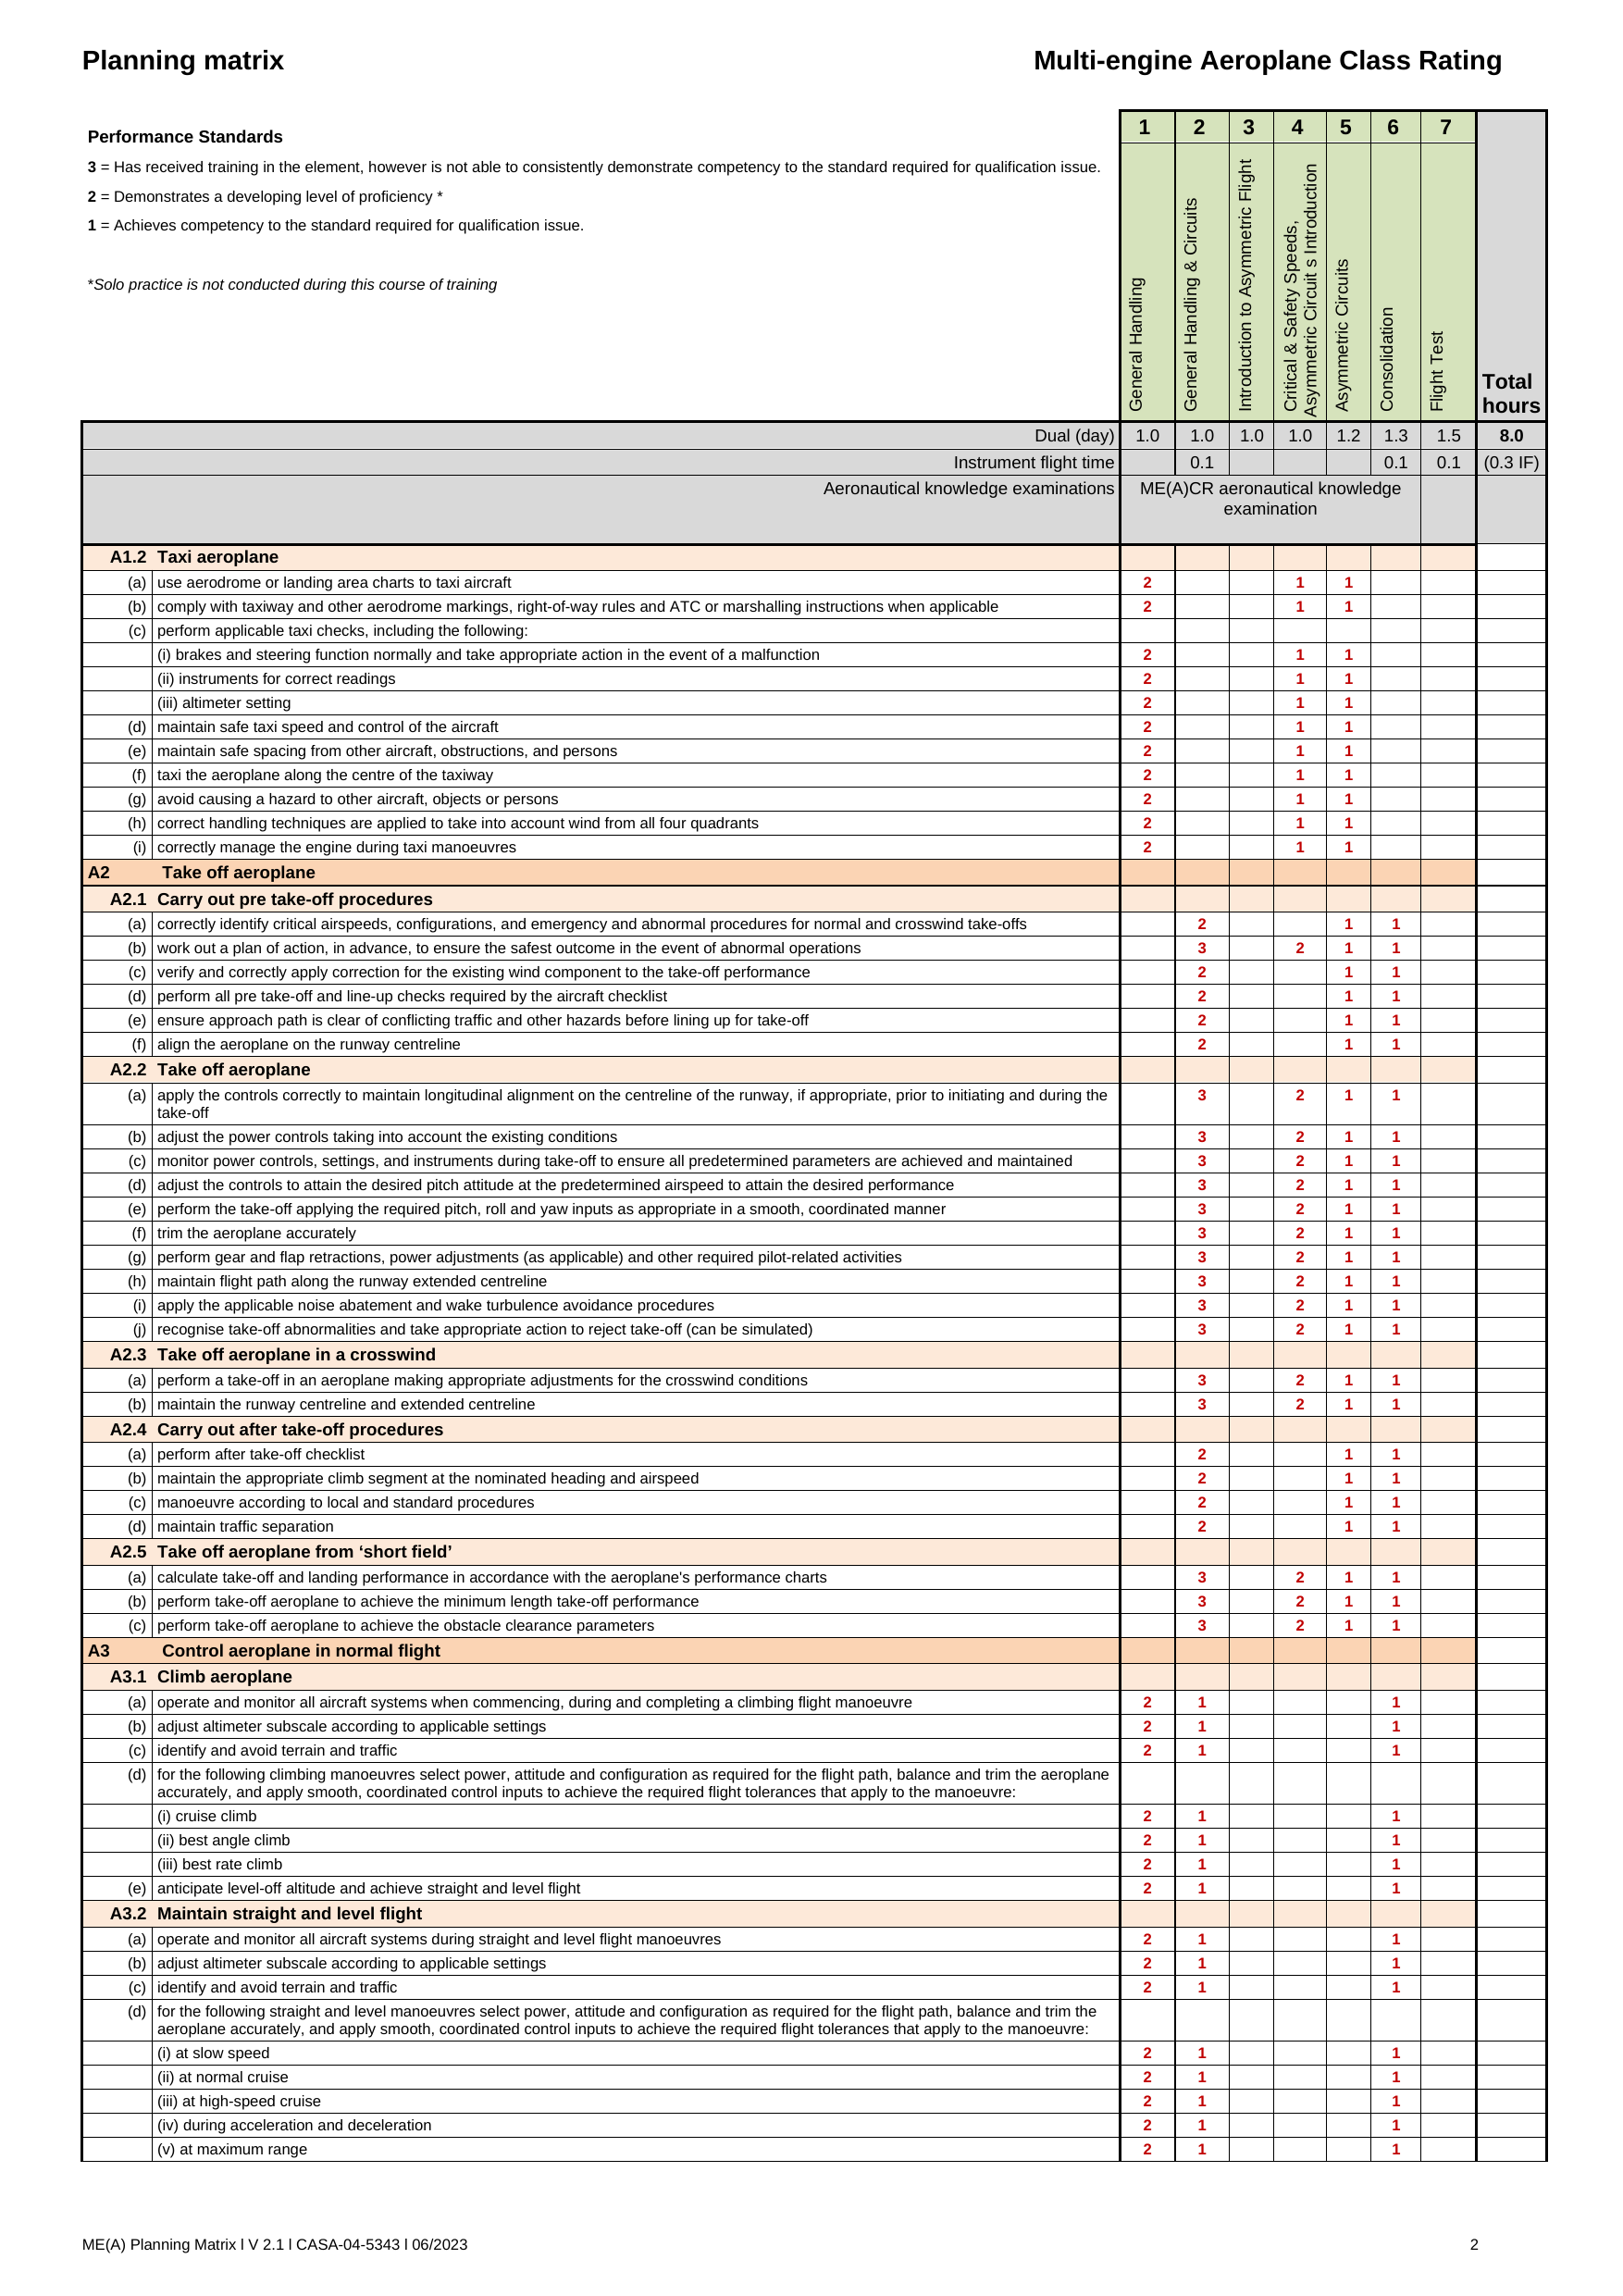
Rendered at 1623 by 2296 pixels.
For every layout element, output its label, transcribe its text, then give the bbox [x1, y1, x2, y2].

table_cell [1478, 667, 1545, 690]
table_cell Critical & Safety Speeds, Asymmetric Circuit s Introduction [1274, 143, 1326, 420]
table_cell [1176, 1539, 1229, 1565]
table_cell [83, 1125, 152, 1148]
table_cell 1 [1176, 1715, 1229, 1738]
table_cell [1371, 836, 1420, 859]
table_cell [1121, 1539, 1174, 1565]
table_cell [1121, 1369, 1174, 1392]
table_cell [1230, 571, 1273, 594]
table_cell 1 [1274, 643, 1326, 666]
table_cell 1 [1327, 937, 1370, 960]
table_cell 1 [1327, 643, 1370, 666]
table_cell [1274, 961, 1326, 984]
table_cell 1 [1327, 571, 1370, 594]
table_cell [1421, 1763, 1475, 1804]
table_cell adjust the power controls taking into account the existing conditions [153, 1125, 1119, 1148]
table_cell A3.1 [83, 1664, 152, 1690]
table_cell [1230, 2066, 1273, 2089]
table_cell operate and monitor all aircraft systems when commencing, during and completing a climbing flight manoeuvre [153, 1691, 1119, 1714]
table_cell [1121, 1763, 1174, 1804]
table_cell [1371, 1763, 1420, 1804]
table_cell 1 [1327, 763, 1370, 787]
table_cell [1327, 887, 1370, 912]
table_cell [83, 1009, 152, 1032]
table_cell [1478, 2042, 1545, 2065]
table_cell [83, 1393, 152, 1416]
table_cell [1421, 1664, 1475, 1690]
table_cell [1230, 1853, 1273, 1876]
table_cell 1 [1371, 1270, 1420, 1293]
table_cell [1478, 1691, 1545, 1714]
table_cell manoeuvre according to local and standard procedures [153, 1491, 1119, 1514]
table_cell Maintain straight and level flight [152, 1901, 1119, 1927]
table_cell 1 [1327, 1614, 1370, 1637]
table_cell [1121, 1222, 1174, 1245]
table_cell 1 [1371, 1393, 1420, 1416]
table_cell [1421, 1198, 1475, 1221]
table_cell [1230, 667, 1273, 690]
table_cell 1 [1327, 1084, 1370, 1124]
table_cell [1274, 1057, 1326, 1082]
table_cell Take off aeroplane [152, 860, 1119, 885]
table_cell for the following climbing manoeuvres select power, attitude and configuration as required for the flight path, balance and trim the aeroplane accurately, and apply smooth, coordinated control inputs to achieve the required flight tolerances that apply to the manoeuvre: [153, 1763, 1119, 1804]
table_cell [83, 1198, 152, 1221]
table_cell 1 [1176, 2090, 1229, 2113]
table_cell [1230, 1125, 1273, 1148]
table_cell [1478, 1952, 1545, 1975]
table_cell [1478, 961, 1545, 984]
table_cell 1.2 [1327, 423, 1370, 448]
table_cell 2 [1121, 1853, 1174, 1876]
table_cell [1230, 2000, 1273, 2041]
table_cell [1274, 2042, 1326, 2065]
table_cell 2 [1121, 1976, 1174, 1999]
table_cell [1121, 1270, 1174, 1293]
table_cell [1327, 2066, 1370, 2089]
table_cell [1478, 2114, 1545, 2137]
table_cell [1230, 643, 1273, 666]
table_cell 1 [1274, 836, 1326, 859]
table_cell 0.1 [1176, 450, 1229, 475]
table_cell 1 [1371, 1853, 1420, 1876]
table_cell [1230, 1294, 1273, 1317]
table_cell [1478, 912, 1545, 936]
table_cell 1 [1274, 667, 1326, 690]
table_cell identify and avoid terrain and traffic [153, 1739, 1119, 1762]
table_cell [1274, 1417, 1326, 1442]
table_cell [1230, 1246, 1273, 1269]
table_cell [1176, 1638, 1229, 1663]
table_cell 2 [1274, 1590, 1326, 1613]
table_cell [1230, 595, 1273, 618]
table_cell cruise climb [153, 1805, 1119, 1828]
table_cell [1121, 1084, 1174, 1124]
table_cell 2 [1274, 1294, 1326, 1317]
table_cell [1230, 1057, 1273, 1082]
table_cell 1 [1176, 1805, 1229, 1828]
table_cell [1230, 1976, 1273, 1999]
table_cell [1327, 1853, 1370, 1876]
table_cell [1421, 1853, 1475, 1876]
table_cell Take off aeroplane in a crosswind [152, 1342, 1119, 1368]
table_cell 3 [1176, 1294, 1229, 1317]
table_cell [83, 691, 152, 714]
table_cell 2 [1176, 1515, 1229, 1538]
table_cell 3 [1176, 1369, 1229, 1392]
table_cell [1274, 1539, 1326, 1565]
table_cell [83, 1033, 152, 1056]
table_cell [1121, 619, 1174, 642]
table_cell [1230, 739, 1273, 763]
table_cell [83, 2090, 152, 2113]
table_cell [1274, 619, 1326, 642]
table_cell adjust altimeter subscale according to applicable settings [153, 1952, 1119, 1975]
table_cell [1371, 887, 1420, 912]
table_cell Taxi aeroplane [152, 546, 1119, 570]
table_header [1274, 112, 1326, 142]
table_cell [1327, 619, 1370, 642]
table_cell Carry out after take-off procedures [152, 1417, 1119, 1442]
table_cell 1 [1327, 1491, 1370, 1514]
table_cell perform all pre take-off and line-up checks required by the aircraft checklist [153, 985, 1119, 1008]
table_cell [1121, 2000, 1174, 2041]
table_cell 2 [1274, 1222, 1326, 1245]
table_cell use aerodrome or landing area charts to taxi aircraft [153, 571, 1119, 594]
table_cell correctly manage the engine during taxi manoeuvres [153, 836, 1119, 859]
table_cell 1 [1327, 1467, 1370, 1490]
table_cell Consolidation [1371, 143, 1420, 420]
table_cell [1371, 715, 1420, 738]
table_cell [1421, 1877, 1475, 1900]
table_cell [1230, 1638, 1273, 1663]
table_cell [1274, 1033, 1326, 1056]
table_cell [1230, 2138, 1273, 2161]
table_cell [1274, 1928, 1326, 1951]
table_cell best angle climb [153, 1829, 1119, 1852]
table_cell 1 [1371, 1491, 1420, 1514]
table_cell [83, 571, 152, 594]
table_cell [1176, 667, 1229, 690]
table_cell [83, 1467, 152, 1490]
table_cell 8.0 [1478, 423, 1545, 448]
table_cell [1478, 1715, 1545, 1738]
table_cell [1230, 1515, 1273, 1538]
table_cell perform take-off aeroplane to achieve the minimum length take-off performance [153, 1590, 1119, 1613]
table_cell 3 [1176, 1246, 1229, 1269]
table_cell work out a plan of action, in advance, to ensure the safest outcome in the event of abnormal operations [153, 937, 1119, 960]
table_cell [1121, 1638, 1174, 1663]
table_cell maintain traffic separation [153, 1515, 1119, 1538]
table_cell [1478, 1198, 1545, 1221]
table_cell [1176, 643, 1229, 666]
table_cell [1478, 691, 1545, 714]
table_cell [1478, 1638, 1545, 1663]
table_cell [1121, 1664, 1174, 1690]
table_cell 2 [1121, 595, 1174, 618]
table_cell during acceleration and deceleration [153, 2114, 1119, 2137]
table_cell [1478, 1149, 1545, 1173]
table_cell [1421, 1976, 1475, 1999]
table_cell at slow speed [153, 2042, 1119, 2065]
table_cell [83, 1566, 152, 1589]
table_cell [1327, 1664, 1370, 1690]
table_cell [1121, 546, 1174, 570]
table_cell [1121, 1057, 1174, 1082]
table_cell [1274, 2138, 1326, 2161]
table_cell [1327, 1763, 1370, 1804]
table_cell [1478, 763, 1545, 787]
table_cell 1 [1327, 788, 1370, 811]
table_cell 2 [1121, 691, 1174, 714]
table_cell [1327, 1691, 1370, 1714]
table_cell [1327, 1342, 1370, 1368]
table_cell [1478, 1928, 1545, 1951]
table_cell 1 [1327, 836, 1370, 859]
table_cell [1421, 1691, 1475, 1714]
table_cell 1 [1327, 1173, 1370, 1197]
table_cell [1230, 619, 1273, 642]
table_cell [83, 2000, 152, 2041]
table_cell [1421, 1491, 1475, 1514]
table_cell [83, 2114, 152, 2137]
table_cell 1 [1371, 912, 1420, 936]
table_cell 2 [1176, 961, 1229, 984]
table_cell 3 [1176, 1590, 1229, 1613]
table_cell 3 [1176, 1149, 1229, 1173]
table_cell [1421, 1009, 1475, 1032]
table_cell 1 [1176, 1952, 1229, 1975]
table_cell [1327, 1715, 1370, 1738]
table_cell [1371, 1342, 1420, 1368]
table_cell 1 [1327, 1515, 1370, 1538]
table_cell [1421, 1901, 1475, 1927]
table_cell 1 [1371, 2090, 1420, 2113]
table_cell adjust altimeter subscale according to applicable settings [153, 1715, 1119, 1738]
table_cell [1478, 937, 1545, 960]
table_cell [1478, 2138, 1545, 2161]
table_cell 2 [1121, 788, 1174, 811]
table_cell [1121, 1417, 1174, 1442]
table_cell [1327, 2000, 1370, 2041]
table_cell [1421, 619, 1475, 642]
table_cell [1478, 1294, 1545, 1317]
table_cell [1230, 691, 1273, 714]
table_cell [1176, 788, 1229, 811]
table_cell anticipate level-off altitude and achieve straight and level flight [153, 1877, 1119, 1900]
table_cell [1327, 1638, 1370, 1663]
table_cell 1 [1371, 1084, 1420, 1124]
table_cell [83, 1805, 152, 1828]
table_cell [1421, 1393, 1475, 1416]
table_cell [83, 643, 152, 666]
table_cell [1274, 912, 1326, 936]
table_cell [1121, 1566, 1174, 1589]
table_cell 1 [1176, 2066, 1229, 2089]
table_cell maintain the runway centreline and extended centreline [153, 1393, 1119, 1416]
table_cell [1478, 2090, 1545, 2113]
table_cell [1230, 1393, 1273, 1416]
table_cell [83, 788, 152, 811]
table_cell [1421, 812, 1475, 835]
table_cell 1 [1371, 1294, 1420, 1317]
table_cell 3 [1176, 1125, 1229, 1148]
table_cell [1230, 1491, 1273, 1514]
table_cell [1371, 1417, 1420, 1442]
table_cell [1230, 2042, 1273, 2065]
table_cell [1230, 1664, 1273, 1690]
table_cell [1230, 1539, 1273, 1565]
table_cell 2 [1121, 1715, 1174, 1738]
table_cell [1478, 1614, 1545, 1637]
table_cell [1478, 1393, 1545, 1416]
table_cell [1230, 2090, 1273, 2113]
table_cell [1230, 1715, 1273, 1738]
table_cell 2 [1121, 571, 1174, 594]
table_cell [1371, 763, 1420, 787]
table_cell [1274, 1715, 1326, 1738]
table_cell 2 [1121, 836, 1174, 859]
table_cell 2 [1121, 1691, 1174, 1714]
table_cell 1 [1371, 1805, 1420, 1828]
table_cell [83, 667, 152, 690]
table_cell 2 [1176, 985, 1229, 1008]
table_cell [1274, 1853, 1326, 1876]
table_cell 2 [1121, 1829, 1174, 1852]
table_cell maintain safe taxi speed and control of the aircraft [153, 715, 1119, 738]
table_cell 1 [1327, 1246, 1370, 1269]
table_cell [83, 1149, 152, 1173]
table_cell [83, 961, 152, 984]
table_cell [1478, 1318, 1545, 1341]
table_cell instruments for correct readings [153, 667, 1119, 690]
table_cell 2 [1121, 2042, 1174, 2065]
table_cell [83, 619, 152, 642]
table_cell [1421, 476, 1475, 543]
table_cell 1 [1176, 1691, 1229, 1714]
table_cell [1478, 571, 1545, 594]
table_cell 1 [1371, 1173, 1420, 1197]
table_cell [1327, 1877, 1370, 1900]
table_cell 1 [1327, 1318, 1370, 1341]
table_cell [1274, 1342, 1326, 1368]
table_cell 2 [1176, 1491, 1229, 1514]
table_cell [1176, 1057, 1229, 1082]
table_cell [83, 1614, 152, 1637]
table_cell 1.5 [1421, 423, 1475, 448]
table_cell 1 [1371, 2066, 1420, 2089]
table_cell [1274, 1829, 1326, 1852]
table_cell [1478, 1443, 1545, 1466]
table_cell [1274, 546, 1326, 570]
table_cell correctly identify critical airspeeds, configurations, and emergency and abnormal procedures for normal and crosswind take-offs [153, 912, 1119, 936]
table_cell 3 [1176, 1393, 1229, 1416]
table_cell General Handling & Circuits [1176, 143, 1229, 420]
table_cell [1371, 1664, 1420, 1690]
table_cell [1478, 2066, 1545, 2089]
table_cell 2 [1274, 1173, 1326, 1197]
table_cell [1230, 887, 1273, 912]
table_cell 2 [1121, 739, 1174, 763]
table_cell 1 [1327, 667, 1370, 690]
table_cell 3 [1176, 937, 1229, 960]
table_cell Carry out pre take-off procedures [152, 887, 1119, 912]
table_cell [1421, 739, 1475, 763]
table_cell [1274, 1691, 1326, 1714]
table_cell 0.1 [1421, 450, 1475, 475]
table_cell [1478, 1853, 1545, 1876]
table_cell [1421, 1952, 1475, 1975]
table_cell apply the controls correctly to maintain longitudinal alignment on the centreline of the runway, if appropriate, prior to initiating and during the take-off [153, 1084, 1119, 1124]
table_cell [1478, 1877, 1545, 1900]
table_cell [1371, 1901, 1420, 1927]
table_cell [83, 763, 152, 787]
table_cell [1421, 1057, 1475, 1082]
table_cell [83, 1853, 152, 1876]
table_cell [1421, 643, 1475, 666]
table_cell [1274, 1491, 1326, 1514]
table_cell maintain safe spacing from other aircraft, obstructions, and persons [153, 739, 1119, 763]
table_cell 1 [1327, 1590, 1370, 1613]
table_cell [1421, 1590, 1475, 1613]
table_cell [1274, 1739, 1326, 1762]
table_cell 2 [1121, 812, 1174, 835]
table_cell 1 [1327, 1443, 1370, 1466]
table_cell [1478, 1084, 1545, 1124]
table_cell at maximum range [153, 2138, 1119, 2161]
table_cell Take off aeroplane [152, 1057, 1119, 1082]
table_cell [83, 1222, 152, 1245]
table_cell [1230, 812, 1273, 835]
table_cell 2 [1121, 1928, 1174, 1951]
table_cell [1371, 691, 1420, 714]
table_cell [1421, 1246, 1475, 1269]
table_header [1327, 112, 1370, 142]
table_cell [1478, 595, 1545, 618]
table_cell [1121, 912, 1174, 936]
table_cell [1478, 1222, 1545, 1245]
table_cell [1176, 1763, 1229, 1804]
table_cell 2 [1121, 1952, 1174, 1975]
table_cell [1371, 1539, 1420, 1565]
table_cell maintain flight path along the runway extended centreline [153, 1270, 1119, 1293]
table_header [1176, 112, 1229, 142]
table_cell [1230, 1952, 1273, 1975]
table_cell [1421, 1443, 1475, 1466]
table_cell [1478, 1125, 1545, 1148]
table_cell [1327, 2042, 1370, 2065]
table_cell 1 [1327, 1149, 1370, 1173]
table_cell at normal cruise [153, 2066, 1119, 2089]
table_cell [1327, 1739, 1370, 1762]
table_cell [1421, 1715, 1475, 1738]
table_cell A1.2 [83, 546, 152, 570]
table_cell [1121, 887, 1174, 912]
table_cell [1274, 887, 1326, 912]
table_cell apply the applicable noise abatement and wake turbulence avoidance procedures [153, 1294, 1119, 1317]
table_cell [1230, 1033, 1273, 1056]
table_cell [1121, 1125, 1174, 1148]
table_cell 1 [1371, 1222, 1420, 1245]
table_cell [1478, 1369, 1545, 1392]
table_cell [1421, 788, 1475, 811]
table_cell 2 [1121, 763, 1174, 787]
table_cell [1478, 1417, 1545, 1442]
table_cell [1371, 812, 1420, 835]
table_cell [1371, 1057, 1420, 1082]
table_cell 2 [1274, 1149, 1326, 1173]
table_cell [1478, 1763, 1545, 1804]
table_cell [83, 1763, 152, 1804]
table_cell 1 [1371, 1125, 1420, 1148]
table_cell [1421, 1614, 1475, 1637]
table_cell [83, 1877, 152, 1900]
table_cell 1.0 [1274, 423, 1326, 448]
table_cell [1478, 544, 1545, 570]
table_cell [1478, 1515, 1545, 1538]
table_cell [1478, 1539, 1545, 1565]
table_cell [83, 1829, 152, 1852]
table_cell [83, 715, 152, 738]
table_cell Take off aeroplane from ‘short field’ [152, 1539, 1119, 1565]
table_cell 1 [1274, 763, 1326, 787]
table_cell [1230, 1342, 1273, 1368]
table_cell [1327, 860, 1370, 885]
table_header Total hours [1478, 112, 1545, 420]
table_cell [1327, 2090, 1370, 2113]
table_cell 1 [1176, 1829, 1229, 1852]
table_cell [1327, 1928, 1370, 1951]
table_cell [1421, 887, 1475, 912]
table_cell 1 [1371, 1033, 1420, 1056]
table_cell [83, 1369, 152, 1392]
table_cell 2 [1121, 2090, 1174, 2113]
table_cell 1 [1371, 1877, 1420, 1900]
table_cell [1421, 1467, 1475, 1490]
table_cell A2 [83, 860, 152, 885]
table_cell [1176, 812, 1229, 835]
table_cell [1478, 1009, 1545, 1032]
table_cell 0.1 [1371, 450, 1420, 475]
table_cell avoid causing a hazard to other aircraft, objects or persons [153, 788, 1119, 811]
table_cell identify and avoid terrain and traffic [153, 1976, 1119, 1999]
table_cell 1 [1327, 912, 1370, 936]
table_cell perform take-off aeroplane to achieve the obstacle clearance parameters [153, 1614, 1119, 1637]
table_cell [1421, 2000, 1475, 2041]
table_cell [1371, 788, 1420, 811]
table_cell [1478, 860, 1545, 885]
table_cell [1230, 1417, 1273, 1442]
table_cell 1 [1274, 571, 1326, 594]
table_cell 2 [1274, 1125, 1326, 1148]
table_cell Flight Test [1421, 143, 1475, 420]
table_cell [1421, 2090, 1475, 2113]
table_cell [83, 2138, 152, 2161]
table_cell [1230, 1614, 1273, 1637]
table_cell [1421, 912, 1475, 936]
table_cell [1230, 961, 1273, 984]
table_cell General Handling [1121, 143, 1174, 420]
table_cell [1121, 1318, 1174, 1341]
table_cell 3 [1176, 1614, 1229, 1637]
table_cell [1478, 1664, 1545, 1690]
table_cell 1 [1327, 595, 1370, 618]
table_cell 1 [1327, 715, 1370, 738]
table_cell [83, 1443, 152, 1466]
table_cell [1478, 1976, 1545, 1999]
table_cell 1 [1176, 1976, 1229, 1999]
table_cell [1478, 476, 1545, 543]
table_cell 1 [1176, 1853, 1229, 1876]
table_cell at high-speed cruise [153, 2090, 1119, 2113]
table_cell [1421, 1928, 1475, 1951]
table_cell 3 [1176, 1270, 1229, 1293]
table_cell [1327, 1539, 1370, 1565]
table_cell ME(A)CR aeronautical knowledge examination [1121, 476, 1420, 543]
table_cell [1421, 1515, 1475, 1538]
table_cell [1230, 715, 1273, 738]
table_cell 1 [1371, 961, 1420, 984]
table_cell [1421, 595, 1475, 618]
table_cell [1121, 1491, 1174, 1514]
table_cell perform the take-off applying the required pitch, roll and yaw inputs as appropriate in a smooth, coordinated manner [153, 1198, 1119, 1221]
table_cell [1327, 450, 1370, 475]
table_cell [1121, 1443, 1174, 1466]
table_cell 2 [1274, 1393, 1326, 1416]
table_cell [1478, 1270, 1545, 1293]
table_cell 1 [1274, 595, 1326, 618]
table_cell 1 [1327, 1393, 1370, 1416]
table_cell [1478, 1491, 1545, 1514]
table_cell 1 [1371, 1467, 1420, 1490]
table_cell recognise take-off abnormalities and take appropriate action to reject take-off (can be simulated) [153, 1318, 1119, 1341]
table_cell [1371, 860, 1420, 885]
table_cell [1230, 2114, 1273, 2137]
table_cell monitor power controls, settings, and instruments during take-off to ensure all predetermined parameters are achieved and maintained [153, 1149, 1119, 1173]
table_cell 1.3 [1371, 423, 1420, 448]
table_cell 2 [1121, 1805, 1174, 1828]
table_cell A2.4 [83, 1417, 152, 1442]
table_cell [1176, 619, 1229, 642]
table_cell [1421, 985, 1475, 1008]
table_cell [1478, 1829, 1545, 1852]
table_cell [83, 1084, 152, 1124]
table_cell [1421, 1805, 1475, 1828]
table_cell [1421, 860, 1475, 885]
table_cell [83, 1715, 152, 1738]
table_cell [1121, 450, 1174, 475]
table_cell 1 [1371, 937, 1420, 960]
table_cell [1121, 1590, 1174, 1613]
table_cell [1371, 595, 1420, 618]
table_cell 1 [1327, 1033, 1370, 1056]
table_cell [1121, 1246, 1174, 1269]
table_cell [1230, 985, 1273, 1008]
table_header [1371, 112, 1420, 142]
table_cell [1421, 2042, 1475, 2065]
table_cell 1 [1371, 1318, 1420, 1341]
table_cell 1 [1274, 715, 1326, 738]
table_cell 1 [1327, 985, 1370, 1008]
table_cell [83, 1691, 152, 1714]
table_cell [1121, 1149, 1174, 1173]
table_cell 1 [1176, 2114, 1229, 2137]
table_cell 1 [1371, 985, 1420, 1008]
table_cell [1421, 1222, 1475, 1245]
table_cell [1421, 1173, 1475, 1197]
table_cell 1 [1371, 1691, 1420, 1714]
table_cell [83, 1928, 152, 1951]
table_cell [1230, 788, 1273, 811]
table_cell [1478, 1590, 1545, 1613]
table_cell [1121, 1901, 1174, 1927]
table_cell 1 [1371, 2114, 1420, 2137]
table_cell 1 [1327, 1009, 1370, 1032]
table_cell [1421, 1149, 1475, 1173]
table_cell [1478, 1246, 1545, 1269]
table_header [1121, 112, 1174, 142]
table_header [1421, 112, 1475, 142]
table_cell [1176, 1901, 1229, 1927]
table_cell (0.3 IF) [1478, 450, 1545, 475]
table_cell A2.5 [83, 1539, 152, 1565]
table_cell 1 [1327, 1222, 1370, 1245]
table_cell [1230, 1739, 1273, 1762]
table_cell taxi the aeroplane along the centre of the taxiway [153, 763, 1119, 787]
table_cell [83, 1590, 152, 1613]
table_cell [83, 2066, 152, 2089]
table_cell [1230, 860, 1273, 885]
table_cell [1230, 546, 1273, 570]
table_cell [1230, 1763, 1273, 1804]
table_cell correct handling techniques are applied to take into account wind from all four quadrants [153, 812, 1119, 835]
table_cell 2 [1121, 2114, 1174, 2137]
table_cell [1176, 763, 1229, 787]
table_header Performance Standards 3 = Has received training in the element, however is not able to consistently demonstrate competency to the standard required for qualification issue. 2 = Demonstrates a developing level of proficiency * 1 = Achieves competency to the standard required for qualification issue. *Solo practice is not conducted during this course of training [82, 109, 1119, 420]
table_cell [1478, 1057, 1545, 1082]
table_cell [1274, 1467, 1326, 1490]
table_cell [83, 937, 152, 960]
table_cell [1478, 836, 1545, 859]
table_cell 1 [1327, 1566, 1370, 1589]
table_cell [83, 1294, 152, 1317]
table_cell [1327, 1829, 1370, 1852]
table_cell [1371, 546, 1420, 570]
table_cell [1421, 937, 1475, 960]
table_cell 3 [1176, 1198, 1229, 1221]
table_cell [1371, 619, 1420, 642]
table_cell 1 [1327, 1125, 1370, 1148]
table_cell 1 [1176, 1928, 1229, 1951]
table_cell [1478, 1342, 1545, 1368]
table_cell 1 [1371, 1590, 1420, 1613]
table_cell [1274, 2066, 1326, 2089]
table_cell [1274, 1952, 1326, 1975]
table_cell [1274, 1763, 1326, 1804]
table_cell [1478, 1739, 1545, 1762]
table_cell [1371, 739, 1420, 763]
table_cell [1274, 1515, 1326, 1538]
table_cell [1230, 1590, 1273, 1613]
table_cell 2 [1274, 1270, 1326, 1293]
table_cell [1230, 1318, 1273, 1341]
table_cell [1371, 2000, 1420, 2041]
table_cell 2 [1274, 937, 1326, 960]
table_cell [1230, 1222, 1273, 1245]
table_cell 1 [1371, 1369, 1420, 1392]
table_cell [1230, 1009, 1273, 1032]
table_cell [1371, 571, 1420, 594]
table_cell 2 [1176, 1443, 1229, 1466]
table_cell [1176, 887, 1229, 912]
table_cell [1230, 1084, 1273, 1124]
table_cell [1176, 715, 1229, 738]
table_cell 1 [1327, 739, 1370, 763]
table_cell 2 [1274, 1246, 1326, 1269]
table_cell A3.2 [83, 1901, 152, 1927]
table_cell [83, 739, 152, 763]
table_cell maintain the appropriate climb segment at the nominated heading and airspeed [153, 1467, 1119, 1490]
table_cell [1327, 2138, 1370, 2161]
table_cell [1421, 1829, 1475, 1852]
table_cell [1478, 1467, 1545, 1490]
table_cell [1176, 860, 1229, 885]
table_cell perform a take-off in an aeroplane making appropriate adjustments for the crosswind conditions [153, 1369, 1119, 1392]
table_cell 1 [1371, 1246, 1420, 1269]
table_cell [1230, 1901, 1273, 1927]
table_cell 1 [1371, 1443, 1420, 1466]
table_cell [1478, 788, 1545, 811]
table_cell [1274, 2000, 1326, 2041]
table_cell [1230, 1149, 1273, 1173]
table_cell [83, 1491, 152, 1514]
table_cell 1 [1274, 788, 1326, 811]
table_cell align the aeroplane on the runway centreline [153, 1033, 1119, 1056]
table_cell 1 [1274, 691, 1326, 714]
table_cell perform applicable taxi checks, including the following: [153, 619, 1119, 642]
table_cell 2 [1121, 2138, 1174, 2161]
table_cell [83, 595, 152, 618]
table_cell [1327, 546, 1370, 570]
table_cell 2 [1121, 643, 1174, 666]
table_cell [1371, 667, 1420, 690]
table_cell 1 [1327, 1369, 1370, 1392]
table_cell [1176, 836, 1229, 859]
table_cell 2 [1121, 2066, 1174, 2089]
table_cell [83, 836, 152, 859]
table_cell [1121, 1033, 1174, 1056]
table_cell [1421, 763, 1475, 787]
table_cell [1176, 546, 1229, 570]
table_cell 1 [1327, 961, 1370, 984]
table_header [1230, 112, 1273, 142]
table_cell [1421, 1318, 1475, 1341]
table_cell adjust the controls to attain the desired pitch attitude at the predetermined airspeed to attain the desired performance [153, 1173, 1119, 1197]
table_cell 2 [1274, 1369, 1326, 1392]
table_cell [1274, 2114, 1326, 2137]
table_cell 3 [1176, 1318, 1229, 1341]
table_cell [83, 1952, 152, 1975]
table_cell [1421, 571, 1475, 594]
table_cell verify and correctly apply correction for the existing wind component to the take-off performance [153, 961, 1119, 984]
table_cell [1121, 1393, 1174, 1416]
table_cell [1274, 1976, 1326, 1999]
table_cell [1121, 860, 1174, 885]
table_cell 1 [1371, 2138, 1420, 2161]
table_cell 1 [1327, 1198, 1370, 1221]
table_cell [1176, 2000, 1229, 2041]
table_cell [1421, 1084, 1475, 1124]
table_cell [1121, 961, 1174, 984]
table_cell [1478, 1033, 1545, 1056]
table_cell 1 [1176, 2138, 1229, 2161]
table_cell [1230, 1467, 1273, 1490]
table_cell 1 [1176, 1739, 1229, 1762]
table_cell [1230, 1877, 1273, 1900]
table_cell [1121, 1614, 1174, 1637]
table_cell 1 [1327, 1294, 1370, 1317]
table_cell 1 [1371, 1566, 1420, 1589]
table_cell [1421, 1125, 1475, 1148]
table_cell perform after take-off checklist [153, 1443, 1119, 1466]
table_cell 2 [1274, 1614, 1326, 1637]
table_cell trim the aeroplane accurately [153, 1222, 1119, 1245]
table_cell [1121, 1198, 1174, 1221]
table_cell [83, 1318, 152, 1341]
table_cell comply with taxiway and other aerodrome markings, right-of-way rules and ATC or marshalling instructions when applicable [153, 595, 1119, 618]
table_cell [1478, 643, 1545, 666]
table_cell 2 [1176, 912, 1229, 936]
table_cell [1421, 1638, 1475, 1663]
table_cell [1421, 1369, 1475, 1392]
table_cell A2.1 [83, 887, 152, 912]
table_cell [1121, 985, 1174, 1008]
table_cell [1421, 2114, 1475, 2137]
table_cell [83, 1173, 152, 1197]
table_cell [1421, 2066, 1475, 2089]
table_cell [83, 812, 152, 835]
table_cell [1478, 1901, 1545, 1927]
table_cell 2 [1274, 1566, 1326, 1589]
table_cell 1 [1371, 2042, 1420, 2065]
table_cell [1274, 1443, 1326, 1466]
table_cell 3 [1176, 1222, 1229, 1245]
table_cell [1421, 667, 1475, 690]
table_cell [1421, 1417, 1475, 1442]
table_cell [1478, 619, 1545, 642]
table_cell 2 [1121, 1739, 1174, 1762]
table_cell Instrument flight time [83, 450, 1119, 475]
table_cell 1 [1327, 691, 1370, 714]
table_cell [1327, 1901, 1370, 1927]
table_cell [83, 912, 152, 936]
table_cell A2.2 [83, 1057, 152, 1082]
table_cell [1421, 691, 1475, 714]
table_cell calculate take-off and landing performance in accordance with the aeroplane's performance charts [153, 1566, 1119, 1589]
table_cell 2 [1121, 667, 1174, 690]
table_cell 1 [1371, 1149, 1420, 1173]
table_cell 2 [1274, 1084, 1326, 1124]
table_cell [1176, 691, 1229, 714]
table_cell [1274, 1638, 1326, 1663]
table_cell 1 [1371, 1009, 1420, 1032]
table_cell [1274, 1805, 1326, 1828]
table_cell [1230, 1829, 1273, 1852]
table_cell 1.0 [1230, 423, 1273, 448]
table_cell 3 [1176, 1084, 1229, 1124]
table_cell [83, 1739, 152, 1762]
table_cell [1327, 1976, 1370, 1999]
table_cell Climb aeroplane [152, 1664, 1119, 1690]
table_cell A2.3 [83, 1342, 152, 1368]
table_cell [1421, 1270, 1475, 1293]
table_cell [1121, 1342, 1174, 1368]
table_cell [83, 2042, 152, 2065]
table_cell 1 [1371, 1952, 1420, 1975]
table_cell [1274, 450, 1326, 475]
table_cell Control aeroplane in normal flight [152, 1638, 1119, 1663]
table_cell [1421, 1539, 1475, 1565]
table_cell [1176, 1342, 1229, 1368]
table_cell [1421, 1739, 1475, 1762]
table_cell [1371, 643, 1420, 666]
table_cell [1274, 985, 1326, 1008]
table_cell [1230, 450, 1273, 475]
table_cell [1327, 1952, 1370, 1975]
table_cell brakes and steering function normally and take appropriate action in the event of a malfunction [153, 643, 1119, 666]
table_cell [83, 1515, 152, 1538]
table_cell ensure approach path is clear of conflicting traffic and other hazards before lining up for take-off [153, 1009, 1119, 1032]
table_cell 1 [1371, 1614, 1420, 1637]
table_cell [1121, 1173, 1174, 1197]
table_cell [1421, 1342, 1475, 1368]
table_cell [1327, 2114, 1370, 2137]
table_cell [1230, 1198, 1273, 1221]
table_cell [1478, 715, 1545, 738]
table_cell 3 [1176, 1566, 1229, 1589]
table_cell Asymmetric Circuits [1327, 143, 1370, 420]
table_cell [1478, 1173, 1545, 1197]
table_cell [1421, 2138, 1475, 2161]
table_cell [1230, 1173, 1273, 1197]
table_cell [1176, 571, 1229, 594]
table_cell 3 [1176, 1173, 1229, 1197]
table_cell perform gear and flap retractions, power adjustments (as applicable) and other required pilot-related activities [153, 1246, 1119, 1269]
table_cell [1121, 1515, 1174, 1538]
table_cell 1 [1371, 1976, 1420, 1999]
table_cell best rate climb [153, 1853, 1119, 1876]
table_cell 2 [1176, 1009, 1229, 1032]
table_cell [1478, 887, 1545, 912]
table_cell 1 [1327, 812, 1370, 835]
table_cell 1 [1327, 1270, 1370, 1293]
table_cell 2 [1121, 1877, 1174, 1900]
table_cell [1230, 912, 1273, 936]
table_cell Aeronautical knowledge examinations [83, 476, 1119, 543]
table_cell [1230, 1443, 1273, 1466]
table_cell Introduction to Asymmetric Flight [1230, 143, 1273, 420]
table_cell 2 [1274, 1198, 1326, 1221]
table_cell 2 [1121, 715, 1174, 738]
table_cell [83, 1270, 152, 1293]
table_cell [1230, 1270, 1273, 1293]
table_cell [1121, 937, 1174, 960]
table_cell 1.0 [1121, 423, 1174, 448]
table_cell [1121, 1467, 1174, 1490]
table_cell 1 [1371, 1739, 1420, 1762]
table_cell 1 [1371, 1715, 1420, 1738]
table_cell 2 [1176, 1033, 1229, 1056]
table_cell [1421, 1294, 1475, 1317]
table_cell [1274, 1901, 1326, 1927]
table_cell [1274, 860, 1326, 885]
table_cell [1421, 1566, 1475, 1589]
table_cell 1 [1371, 1928, 1420, 1951]
table_cell [1421, 836, 1475, 859]
table_cell [1478, 812, 1545, 835]
table_cell 1 [1176, 1877, 1229, 1900]
table_cell A3 [83, 1638, 152, 1663]
table_cell [1230, 937, 1273, 960]
table_cell [1274, 1877, 1326, 1900]
table_cell [1421, 546, 1475, 570]
table_cell [1327, 1057, 1370, 1082]
table_cell [1176, 1417, 1229, 1442]
table_cell [83, 985, 152, 1008]
table_cell [1230, 1566, 1273, 1589]
table_cell altimeter setting [153, 691, 1119, 714]
table_cell [1478, 2000, 1545, 2041]
table_cell [1421, 715, 1475, 738]
table_cell [83, 1246, 152, 1269]
table_cell for the following straight and level manoeuvres select power, attitude and configuration as required for the flight path, balance and trim the aeroplane accurately, and apply smooth, coordinated control inputs to achieve the required flight tolerances that apply to the manoeuvre: [153, 2000, 1119, 2041]
table_cell [1421, 1033, 1475, 1056]
table_cell [1478, 1566, 1545, 1589]
table_cell [1176, 739, 1229, 763]
table_cell [83, 1976, 152, 1999]
table_cell [1230, 1805, 1273, 1828]
table_cell [1274, 1664, 1326, 1690]
table_cell [1230, 1928, 1273, 1951]
table_cell [1176, 1664, 1229, 1690]
table_cell operate and monitor all aircraft systems during straight and level flight manoeuvres [153, 1928, 1119, 1951]
table_cell 1 [1371, 1515, 1420, 1538]
table_cell 1.0 [1176, 423, 1229, 448]
table_cell [1478, 985, 1545, 1008]
table_cell [1274, 1009, 1326, 1032]
table_cell [1371, 1638, 1420, 1663]
table_cell 2 [1274, 1318, 1326, 1341]
table_cell [1478, 739, 1545, 763]
table_cell [1230, 1369, 1273, 1392]
table_cell [1121, 1294, 1174, 1317]
table_cell 1 [1371, 1829, 1420, 1852]
table_cell 1 [1371, 1198, 1420, 1221]
table_cell 1 [1274, 739, 1326, 763]
table_cell [1327, 1417, 1370, 1442]
table_cell [1230, 763, 1273, 787]
table_cell [1230, 836, 1273, 859]
table_cell 1 [1274, 812, 1326, 835]
table_cell [1176, 595, 1229, 618]
table_cell 1 [1176, 2042, 1229, 2065]
table_cell [1327, 1805, 1370, 1828]
table_cell [1121, 1009, 1174, 1032]
table_cell [1274, 2090, 1326, 2113]
table_cell 2 [1176, 1467, 1229, 1490]
table_cell Dual (day) [83, 423, 1119, 448]
table_cell [1421, 961, 1475, 984]
table_cell [1230, 1691, 1273, 1714]
table_cell [1478, 1805, 1545, 1828]
